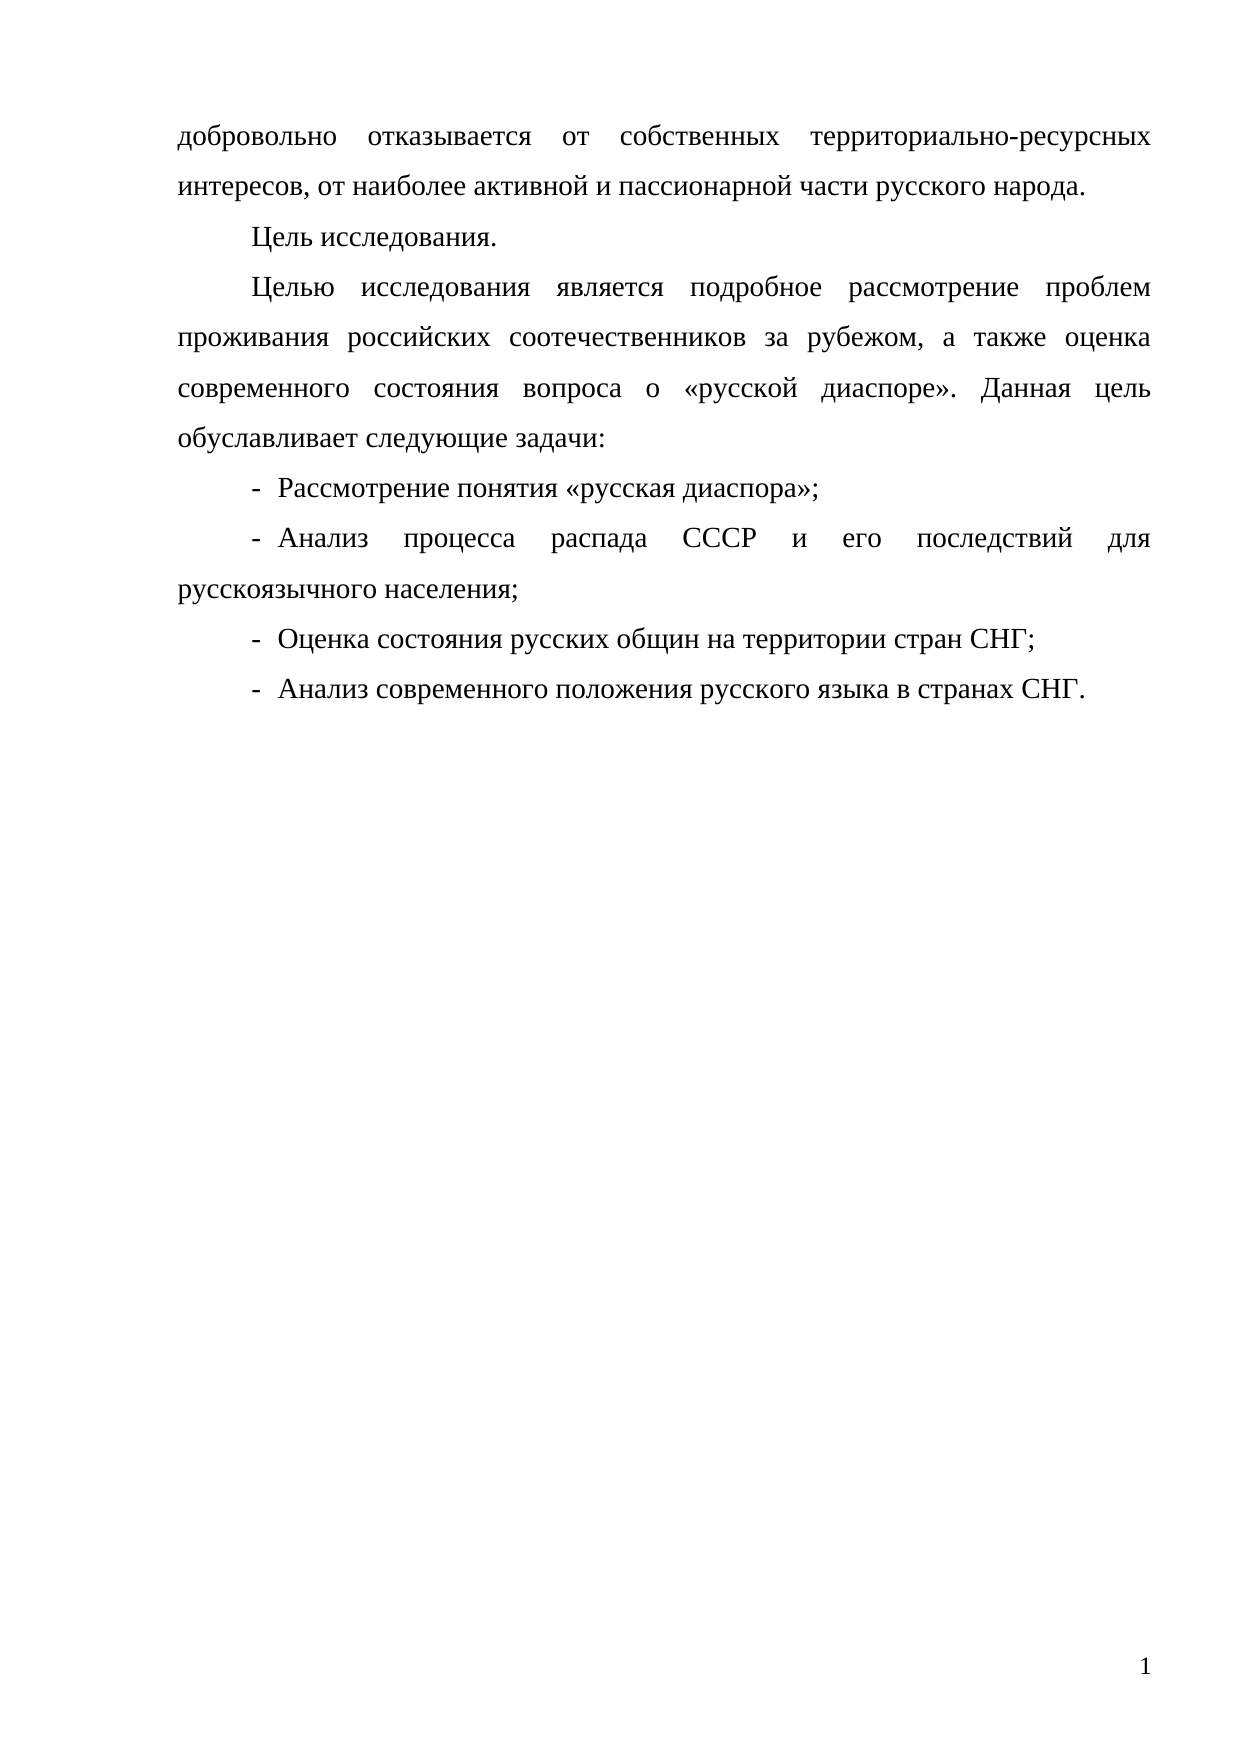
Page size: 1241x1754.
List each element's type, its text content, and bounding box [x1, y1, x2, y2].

text Целью исследования является подробное рассмотрение проблем проживания российских соотечественников за рубежом, а также оценка современного состояния вопроса о «русской диаспоре». Данная цель обуславливает следующие задачи: [177, 269, 1152, 453]
list Оценка состояния русских общин на территории стран СНГ; [177, 621, 1152, 655]
list Анализ процесса распада СССР и его последствий для русскоязычного населения; [177, 521, 1152, 604]
list Рассмотрение понятия «русская диаспора»; [177, 470, 1152, 504]
text Цель исследования. [177, 219, 1152, 252]
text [177, 118, 1152, 202]
list Анализ современного положения русского языка в странах СНГ. [177, 672, 1152, 705]
